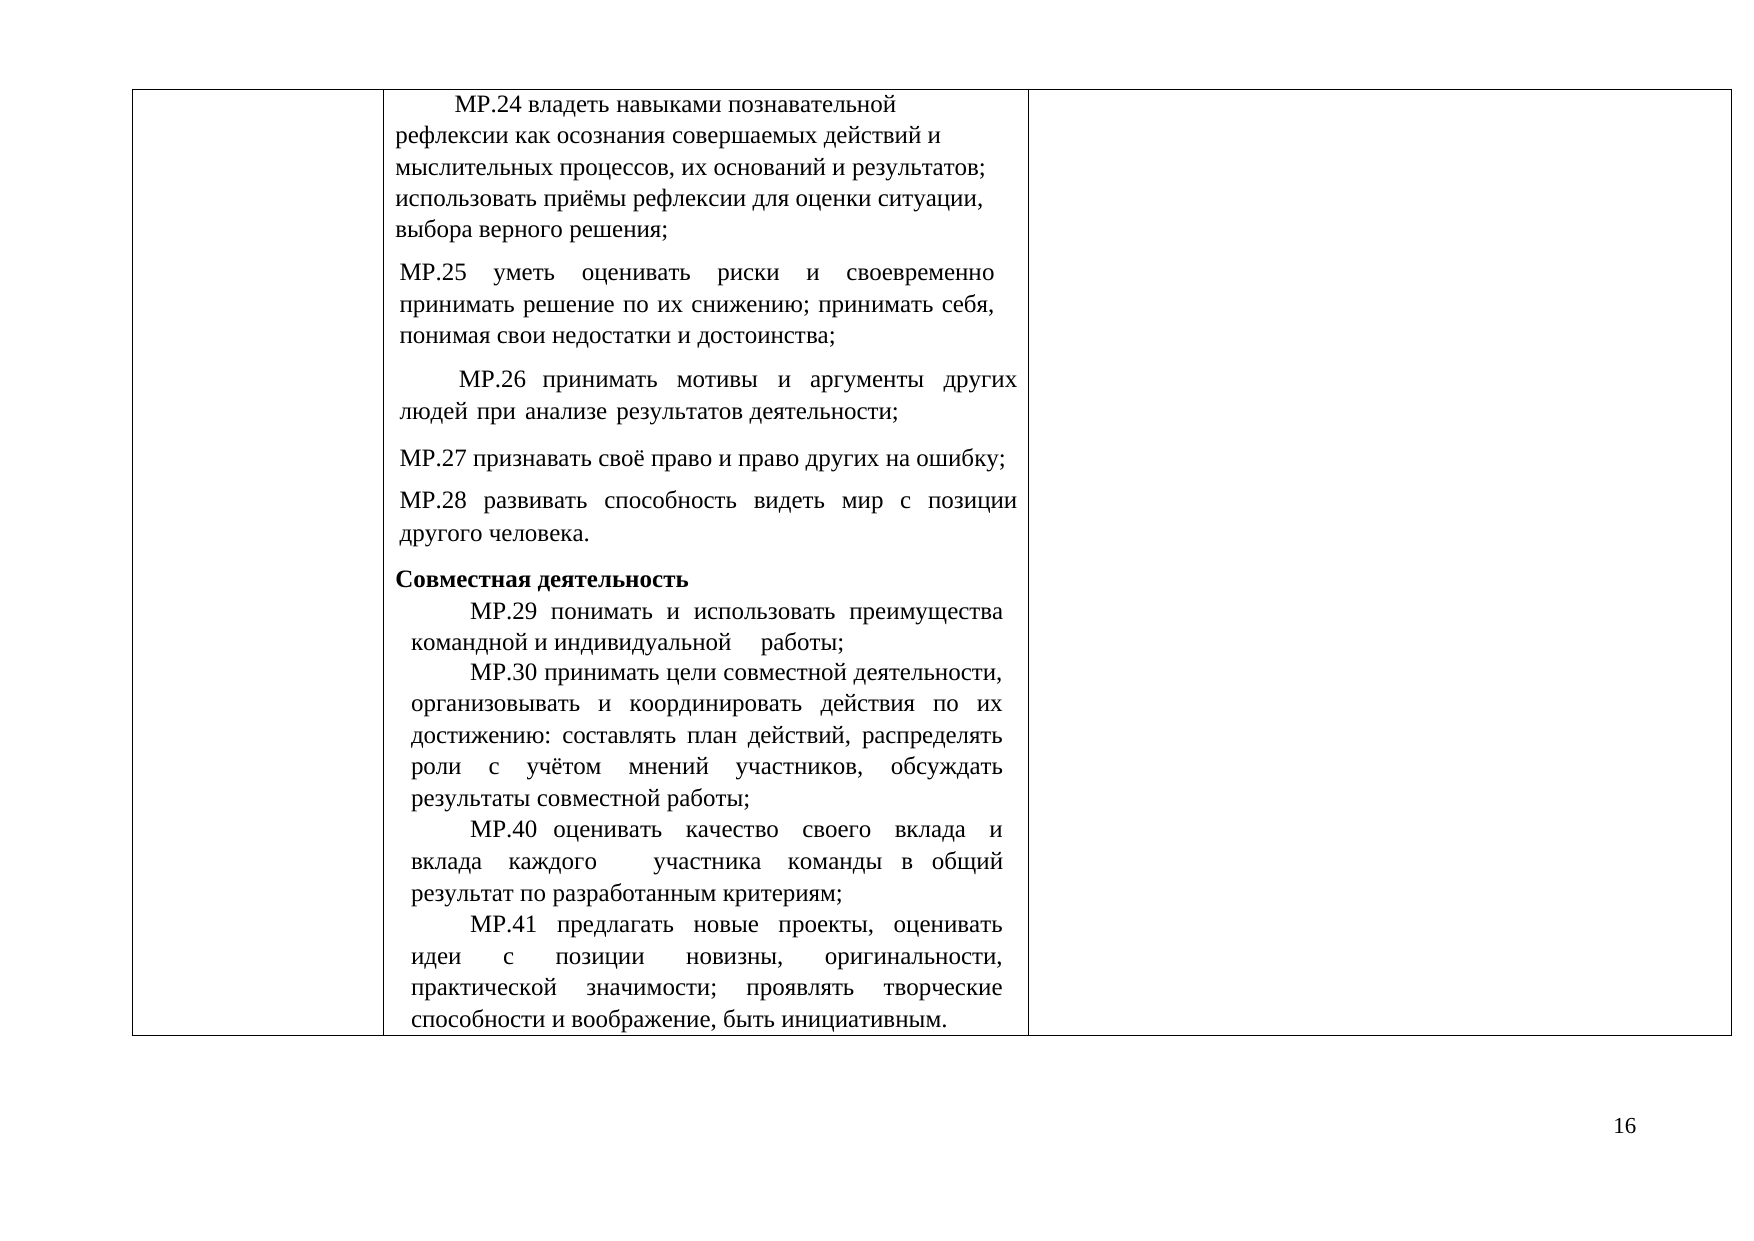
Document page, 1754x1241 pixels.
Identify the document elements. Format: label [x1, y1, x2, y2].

table_cell [133, 90, 383, 1035]
table_cell [1029, 90, 1731, 1035]
table_cell [384, 90, 1028, 1035]
